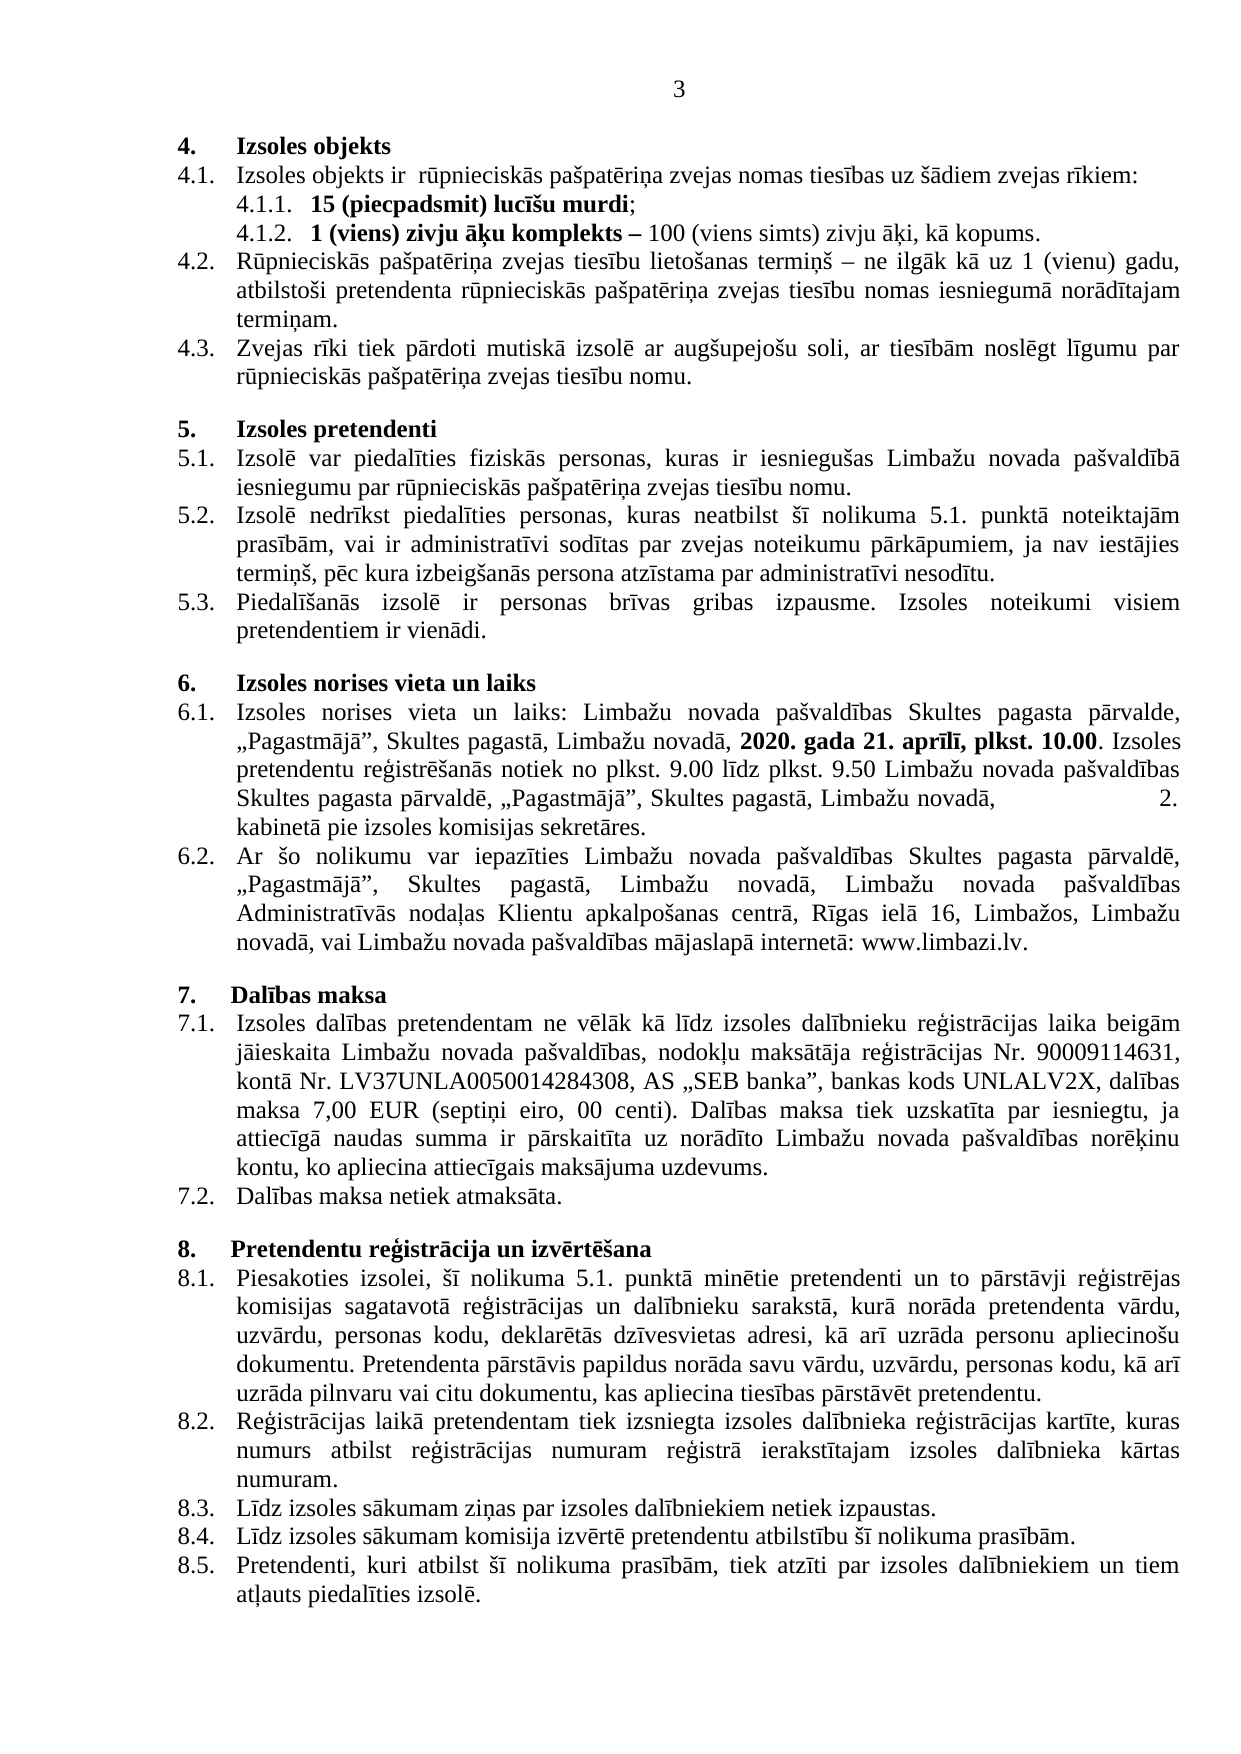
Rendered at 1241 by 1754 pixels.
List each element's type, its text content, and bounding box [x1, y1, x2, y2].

list Dalības maksa netiek atmaksāta. [177, 1181, 1181, 1210]
list Līdz izsoles sākumam komisija izvērtē pretendentu atbilstību šī nolikuma prasībām. [177, 1521, 1181, 1550]
list Piedalīšanās izsolē ir personas brīvas gribas izpausme. Izsoles noteikumi visiem pretendentiem ir vienādi. [177, 587, 1181, 644]
list 15 (piecpadsmit) lucīšu murdi; [236, 189, 1181, 218]
list Piesakoties izsolei, šī nolikuma 5.1. punktā minētie pretendenti un to pārstāvji reģistrējas komisijas sagatavotā reģistrācijas un dalībnieku sarakstā, kurā norāda pretendenta vārdu, uzvārdu, personas kodu, deklarētās dzīvesvietas adresi, kā arī uzrāda personu apliecinošu dokumentu. Pretendenta pārstāvis papildus norāda savu vārdu, uzvārdu, personas kodu, kā arī uzrāda pilnvaru vai citu dokumentu, kas apliecina tiesības pārstāvēt pretendentu. [177, 1263, 1181, 1406]
list Ar šo nolikumu var iepazīties Limbažu novada pašvaldības Skultes pagasta pārvaldē, „Pagastmājā”, Skultes pagastā, Limbažu novadā, Limbažu novada pašvaldības Administratīvās nodaļas Klientu apkalpošanas centrā, Rīgas ielā 16, Limbažos, Limbažu novadā, vai Limbažu novada pašvaldības mājaslapā internetā: www.limbazi.lv. [177, 841, 1181, 956]
list Rūpnieciskās pašpatēriņa zvejas tiesību lietošanas termiņš – ne ilgāk kā uz 1 (vienu) gadu, atbilstoši pretendenta rūpnieciskās pašpatēriņa zvejas tiesību nomas iesniegumā norādītajam termiņam. [177, 246, 1181, 333]
list Izsoles norises vieta un laiks: Limbažu novada pašvaldības Skultes pagasta pārvalde, „Pagastmājā”, Skultes pagastā, Limbažu novadā, 2020. gada 21. aprīlī, plkst. 10.00. Izsoles pretendentu reģistrēšanās notiek no plkst. 9.00 līdz plkst. 9.50 Limbažu novada pašvaldības Skultes pagasta pārvaldē, „Pagastmājā”, Skultes pagastā, Limbažu novadā, 2. kabinetā pie izsoles komisijas sekretāres. [177, 697, 1181, 841]
list Reģistrācijas laikā pretendentam tiek izsniegta izsoles dalībnieka reģistrācijas kartīte, kuras numurs atbilst reģistrācijas numuram reģistrā ierakstītajam izsoles dalībnieka kārtas numuram. [177, 1406, 1181, 1493]
list Izsoles norises vieta un laiks [177, 668, 1181, 697]
list Izsolē nedrīkst piedalīties personas, kuras neatbilst šī nolikuma 5.1. punktā noteiktajām prasībām, vai ir administratīvi sodītas par zvejas noteikumu pārkāpumiem, ja nav iestājies termiņš, pēc kura izbeigšanās persona atzīstama par administratīvi nesodītu. [177, 500, 1181, 587]
list Dalības maksa [177, 980, 1181, 1008]
list Pretendenti, kuri atbilst šī nolikuma prasībām, tiek atzīti par izsoles dalībniekiem un tiem atļauts piedalīties izsolē. [177, 1550, 1181, 1608]
list Izsolē var piedalīties fiziskās personas, kuras ir iesniegušas Limbažu novada pašvaldībā iesniegumu par rūpnieciskās pašpatēriņa zvejas tiesību nomu. [177, 443, 1181, 500]
list Izsoles pretendenti [177, 414, 1181, 443]
list Izsoles objekts [177, 131, 1181, 160]
list Zvejas rīki tiek pārdoti mutiskā izsolē ar augšupejošu soli, ar tiesībām noslēgt līgumu par rūpnieciskās pašpatēriņa zvejas tiesību nomu. [177, 333, 1181, 390]
list Izsoles objekts ir rūpnieciskās pašpatēriņa zvejas nomas tiesības uz šādiem zvejas rīkiem: [177, 160, 1181, 189]
list Izsoles dalības pretendentam ne vēlāk kā līdz izsoles dalībnieku reģistrācijas laika beigām jāieskaita Limbažu novada pašvaldības, nodokļu maksātāja reģistrācijas Nr. 90009114631, kontā Nr. LV37UNLA0050014284308, AS „SEB banka”, bankas kods UNLALV2X, dalības maksa 7,00 EUR (septiņi eiro, 00 centi). Dalības maksa tiek uzskatīta par iesniegtu, ja attiecīgā naudas summa ir pārskaitīta uz norādīto Limbažu novada pašvaldības norēķinu kontu, ko apliecina attiecīgais maksājuma uzdevums. [177, 1008, 1181, 1181]
list 1 (viens) zivju āķu komplekts – 100 (viens simts) zivju āķi, kā kopums. [236, 218, 1181, 246]
list Pretendentu reģistrācija un izvērtēšana [177, 1234, 1181, 1263]
list Līdz izsoles sākumam ziņas par izsoles dalībniekiem netiek izpaustas. [177, 1493, 1181, 1521]
